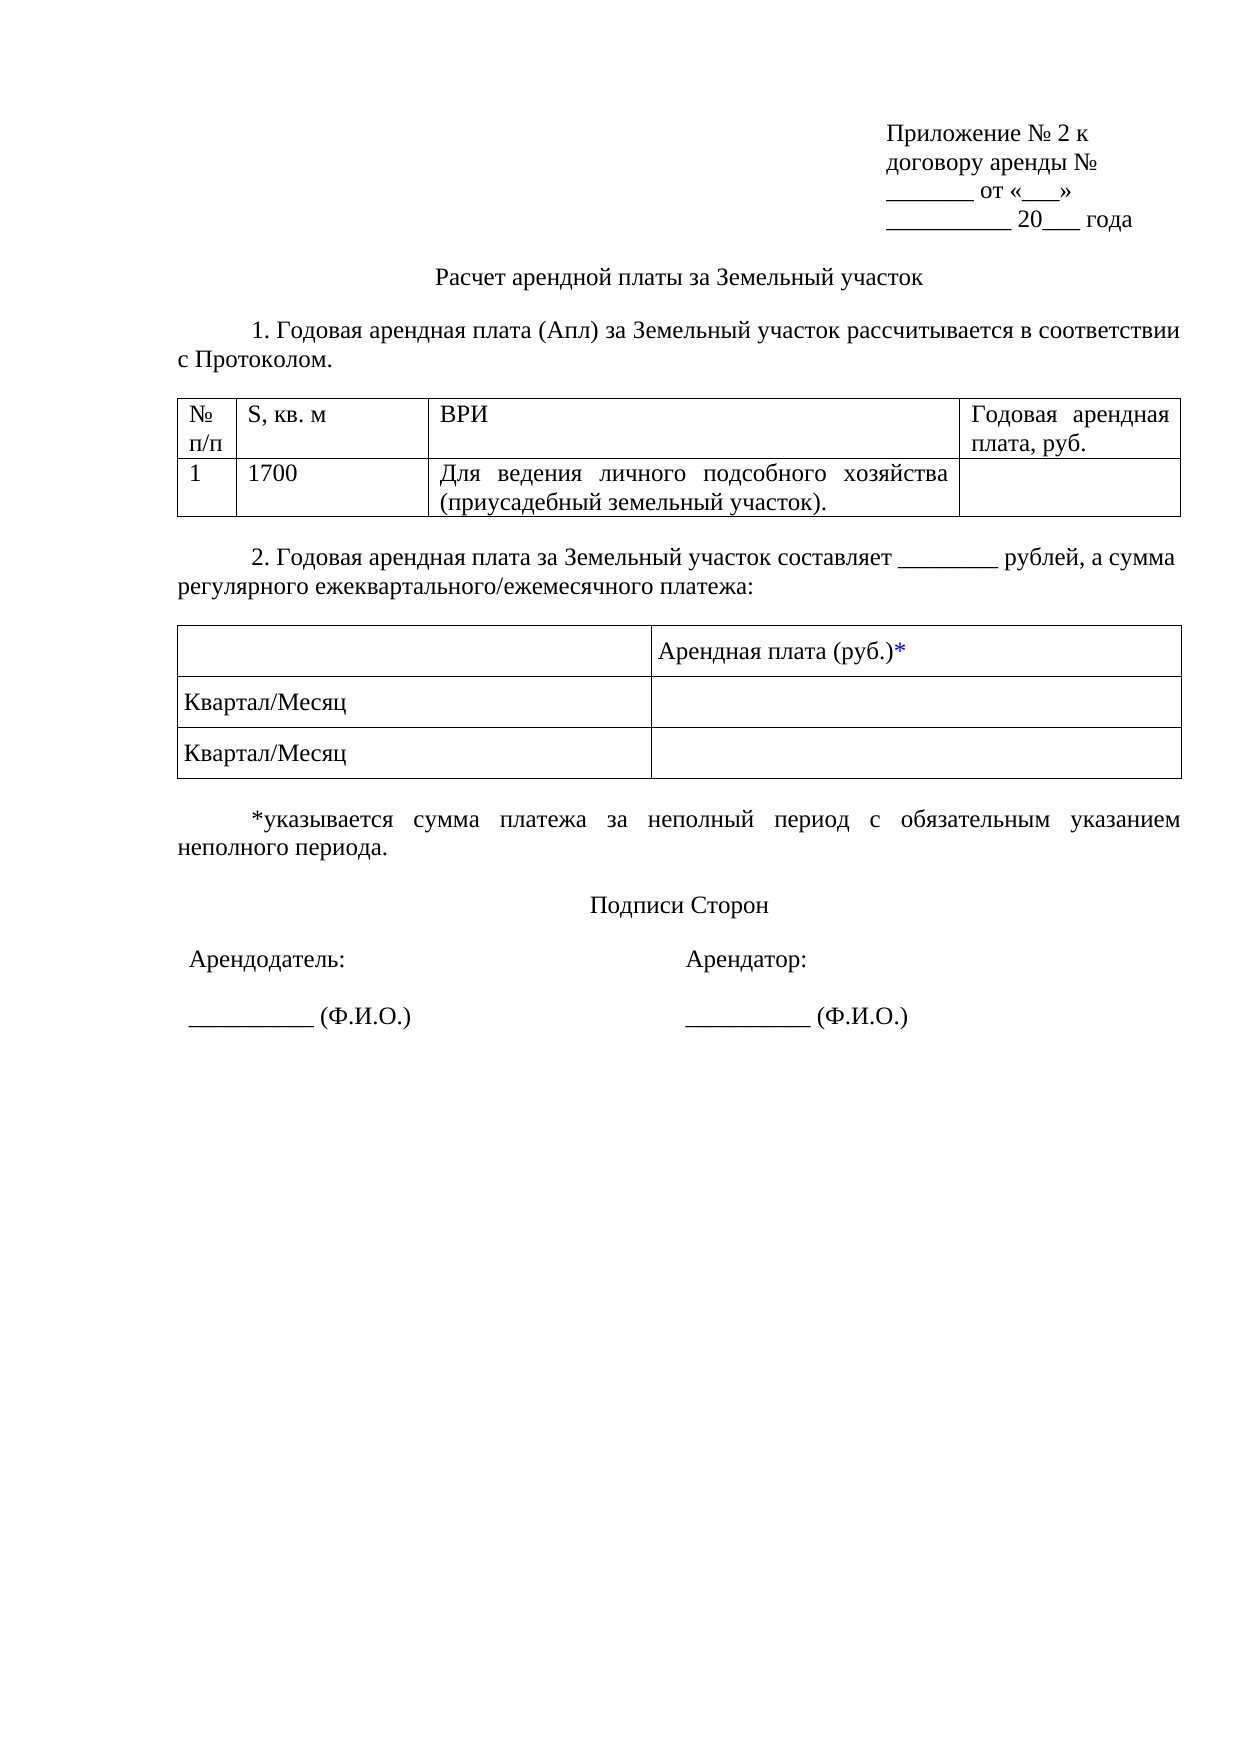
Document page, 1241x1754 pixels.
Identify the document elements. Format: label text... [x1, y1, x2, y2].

table_cell __________ (Ф.И.О.) [674, 1001, 1171, 1030]
table_header № п/п [178, 399, 236, 457]
table_header Арендная плата (руб.)* [652, 626, 1181, 676]
table_header Годовая арендная плата, руб. [960, 399, 1180, 457]
table_cell __________ (Ф.И.О.) [177, 1001, 674, 1030]
table_cell Квартал/Месяц [178, 677, 651, 727]
table_header ВРИ [429, 399, 959, 457]
table_cell [652, 677, 1181, 727]
table_cell Для ведения личного подсобного хозяйства (приусадебный земельный участок). [429, 459, 959, 516]
text 2. Годовая арендная плата за Земельный участок составляет ________ рублей, а сумма регулярного ежеквартального/ежемесячного платежа: [177, 542, 1181, 599]
table_header [178, 626, 651, 676]
text Подписи Сторон [177, 890, 1181, 919]
table_cell 1 [178, 459, 236, 516]
text Расчет арендной платы за Земельный участок [177, 262, 1181, 291]
table_cell 1700 [237, 459, 428, 516]
text 1. Годовая арендная плата (Апл) за Земельный участок рассчитывается в соответствии с Протоколом. [177, 316, 1181, 373]
table_cell Квартал/Месяц [178, 728, 651, 778]
table_header Арендодатель: [177, 944, 674, 1001]
table_header S, кв. м [237, 399, 428, 457]
table_cell [960, 459, 1180, 516]
table_cell [652, 728, 1181, 778]
text Приложение № 2 к договору аренды № _______ от «___» __________ 20___ года [886, 118, 1181, 233]
table_header Арендатор: [674, 944, 1171, 1001]
text *указывается сумма платежа за неполный период с обязательным указанием неполного периода. [177, 804, 1181, 861]
